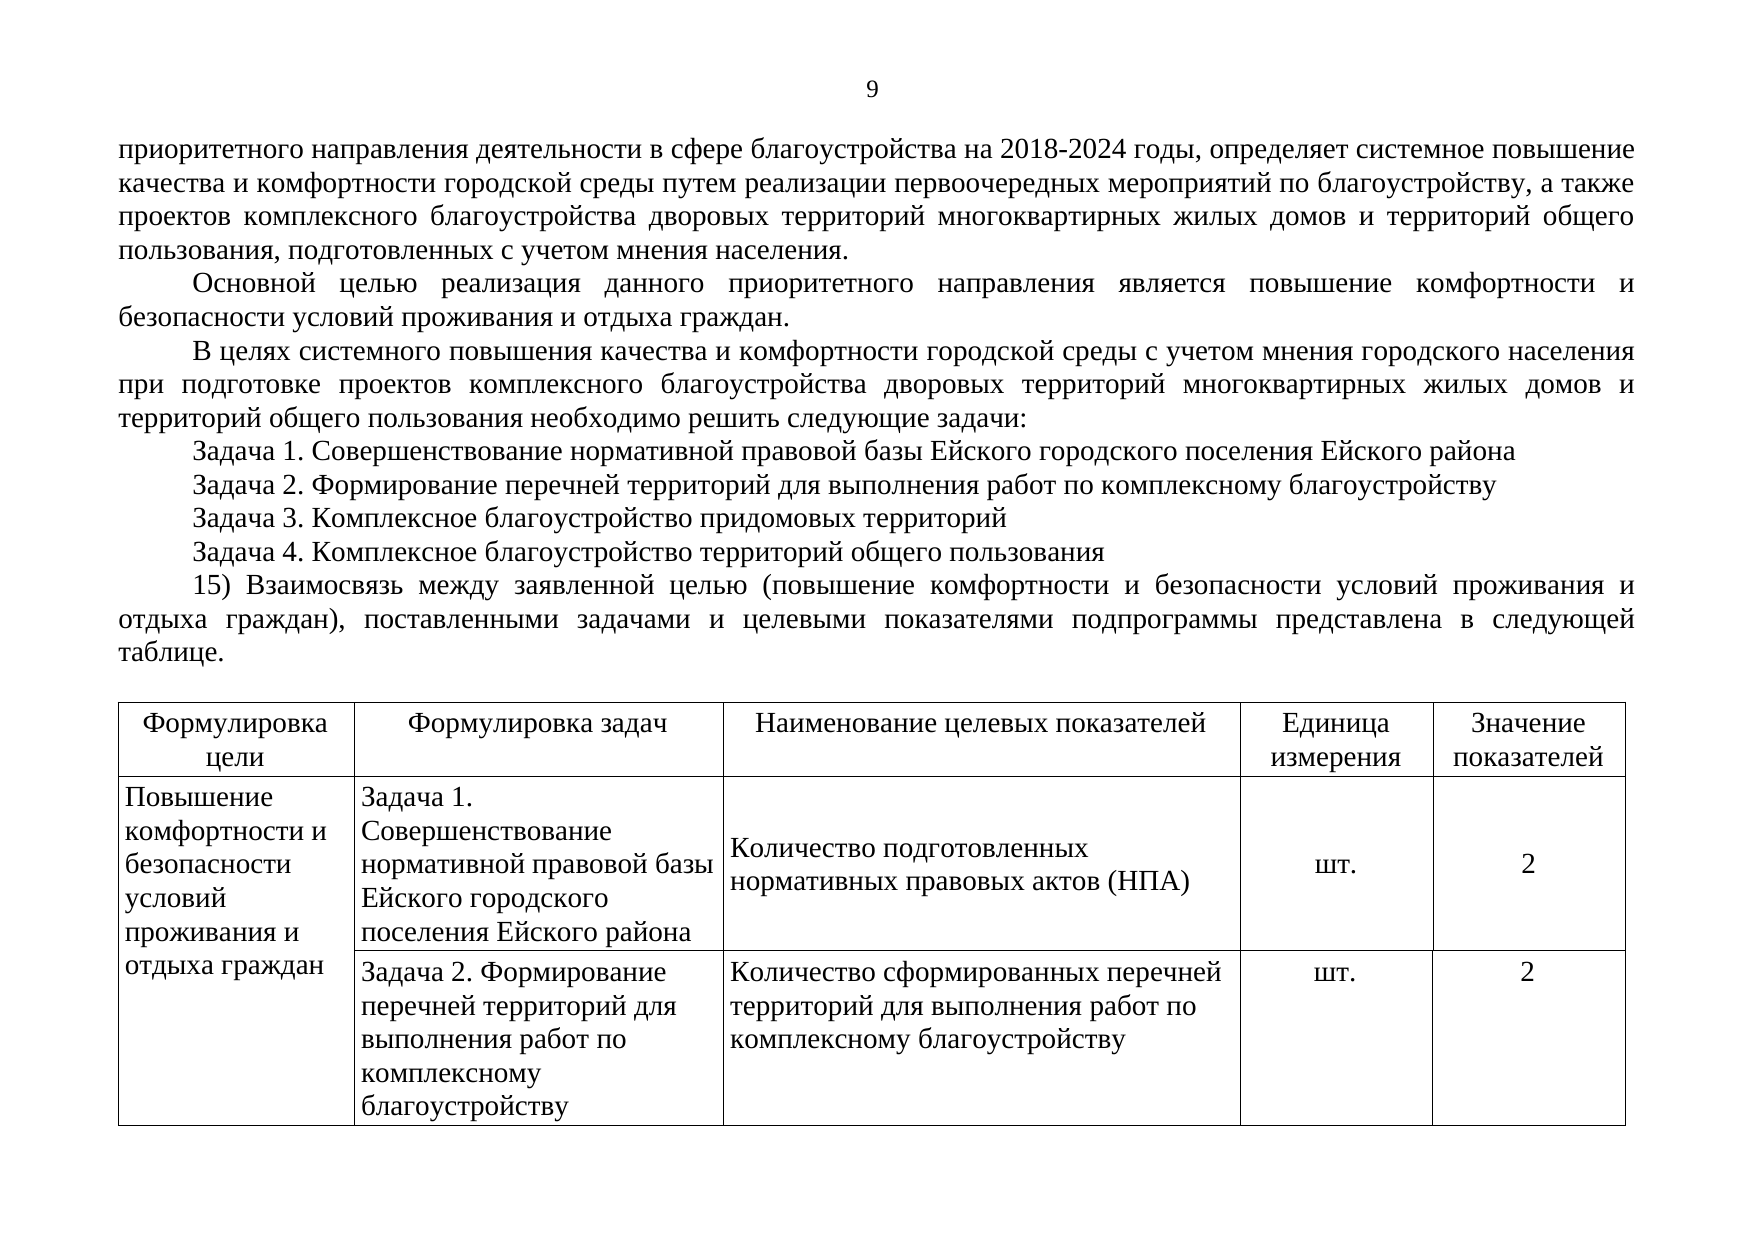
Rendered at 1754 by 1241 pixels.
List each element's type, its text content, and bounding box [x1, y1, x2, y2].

table_cell 2 [1433, 951, 1625, 1125]
table_header Единица измерения [1241, 703, 1433, 776]
table_cell 2 [1434, 777, 1625, 950]
table_header Наименование целевых показателей [724, 703, 1240, 776]
table_header Значение показателей [1434, 703, 1625, 776]
table_cell Количество подготовленных нормативных правовых актов (НПА) [724, 777, 1240, 950]
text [118, 131, 1636, 266]
text 15) Взаимосвязь между заявленной целью (повышение комфортности и безопасности условий проживания и отдыха граждан), поставленными задачами и целевыми показателями подпрограммы представлена в следующей таблице. [118, 567, 1636, 668]
table_cell Задача 1. Совершенствование нормативной правовой базы Ейского городского поселения Ейского района [355, 777, 723, 950]
table_cell Количество сформированных перечней территорий для выполнения работ по комплексному благоустройству [724, 951, 1240, 1125]
table_header Формулировка задач [355, 703, 723, 776]
table_header Формулировка цели [119, 703, 354, 776]
table_cell шт. [1241, 951, 1432, 1125]
table_cell Повышение комфортности и безопасности условий проживания и отдыха граждан [119, 777, 354, 1125]
text В целях системного повышения качества и комфортности городской среды с учетом мнения городского населения при подготовке проектов комплексного благоустройства дворовых территорий многоквартирных жилых домов и территорий общего пользования необходимо решить следующие задачи: [118, 333, 1636, 433]
table_cell Задача 2. Формирование перечней территорий для выполнения работ по комплексному благоустройству [355, 951, 723, 1125]
list Задача 1. Совершенствование нормативной правовой базы Ейского городского поселения Ейского района [118, 433, 1636, 467]
text Задача 3. Комплексное благоустройство придомовых территорий [118, 500, 1636, 534]
list Задача 2. Формирование перечней территорий для выполнения работ по комплексному благоустройству [118, 467, 1636, 500]
text Задача 4. Комплексное благоустройство территорий общего пользования [118, 534, 1636, 567]
table_cell шт. [1241, 777, 1433, 950]
text Основной целью реализация данного приоритетного направления является повышение комфортности и безопасности условий проживания и отдыха граждан. [118, 266, 1636, 333]
